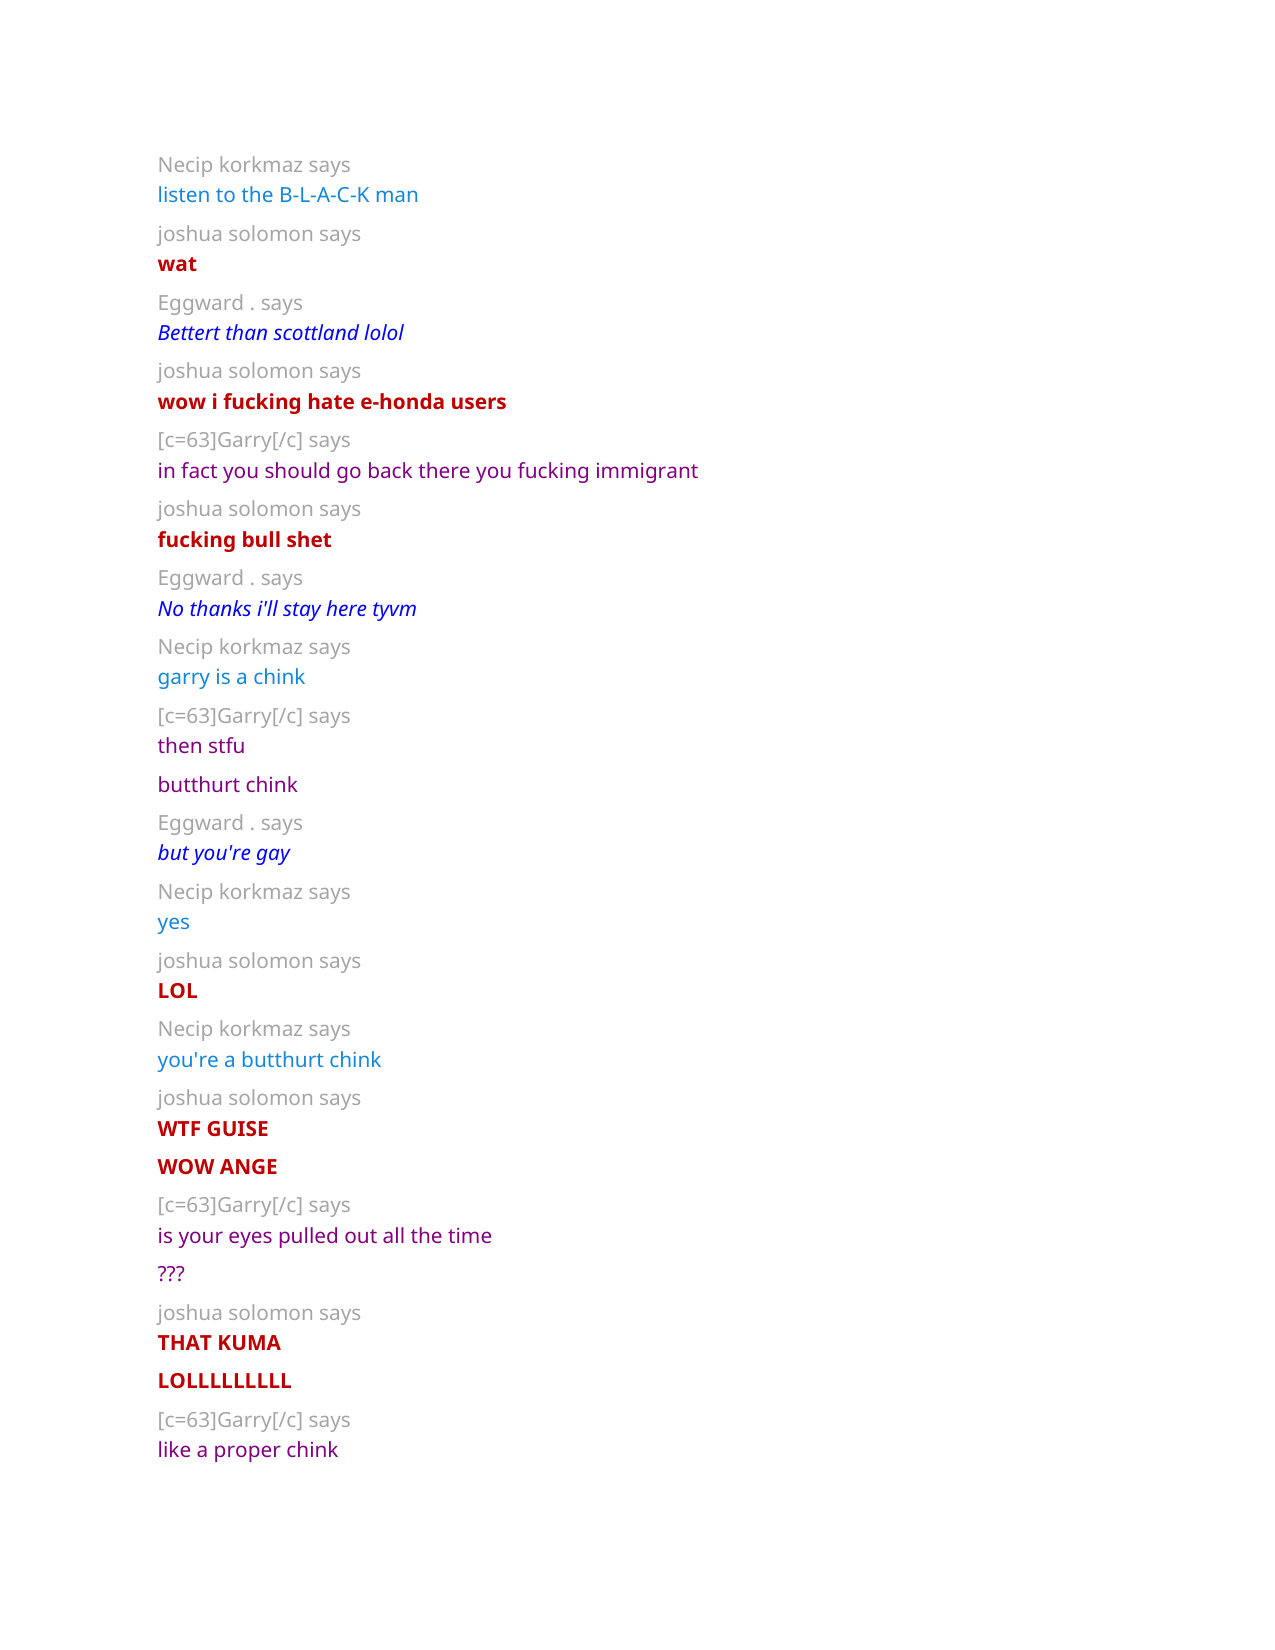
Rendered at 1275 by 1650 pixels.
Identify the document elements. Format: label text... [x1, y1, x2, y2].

text LOL [157, 976, 1123, 1005]
text WTF GUISE [157, 1114, 1123, 1142]
text [c=63]Garry[/c] says [157, 701, 1123, 729]
text Necip korkmaz says [157, 632, 1123, 660]
text joshua solomon says [157, 1298, 1123, 1326]
text joshua solomon says [157, 219, 1123, 247]
text joshua solomon says [157, 357, 1123, 385]
text THAT KUMA [157, 1328, 1123, 1357]
text [c=63]Garry[/c] says [157, 425, 1123, 454]
text LOLLLLLLLLL [157, 1367, 1123, 1395]
text like a proper chink [157, 1436, 1123, 1464]
text Necip korkmaz says [157, 1014, 1123, 1043]
text Eggward . says [157, 808, 1123, 836]
text Necip korkmaz says [157, 877, 1123, 905]
text WOW ANGE [157, 1152, 1123, 1181]
text fucking bull shet [157, 525, 1123, 553]
text [c=63]Garry[/c] says [157, 1405, 1123, 1433]
text then stfu [157, 731, 1123, 760]
text in fact you should go back there you fucking immigrant [157, 456, 1123, 484]
text you're a butthurt chink [157, 1045, 1123, 1073]
text joshua solomon says [157, 494, 1123, 523]
text but you're gay [157, 838, 1123, 867]
text wat [157, 249, 1123, 278]
text Necip korkmaz says [157, 150, 1123, 178]
text yes [157, 907, 1123, 936]
text butthurt chink [157, 770, 1123, 798]
text [c=63]Garry[/c] says [157, 1191, 1123, 1219]
text is your eyes pulled out all the time [157, 1221, 1123, 1249]
text Bettert than scottland lolol [157, 318, 1123, 347]
text garry is a chink [157, 662, 1123, 691]
text joshua solomon says [157, 1083, 1123, 1112]
text No thanks i'll stay here tyvm [157, 594, 1123, 622]
text wow i fucking hate e-honda users [157, 387, 1123, 416]
text joshua solomon says [157, 946, 1123, 974]
text ??? [157, 1259, 1123, 1288]
text listen to the B-L-A-C-K man [157, 181, 1123, 209]
text Eggward . says [157, 563, 1123, 592]
text Eggward . says [157, 288, 1123, 316]
